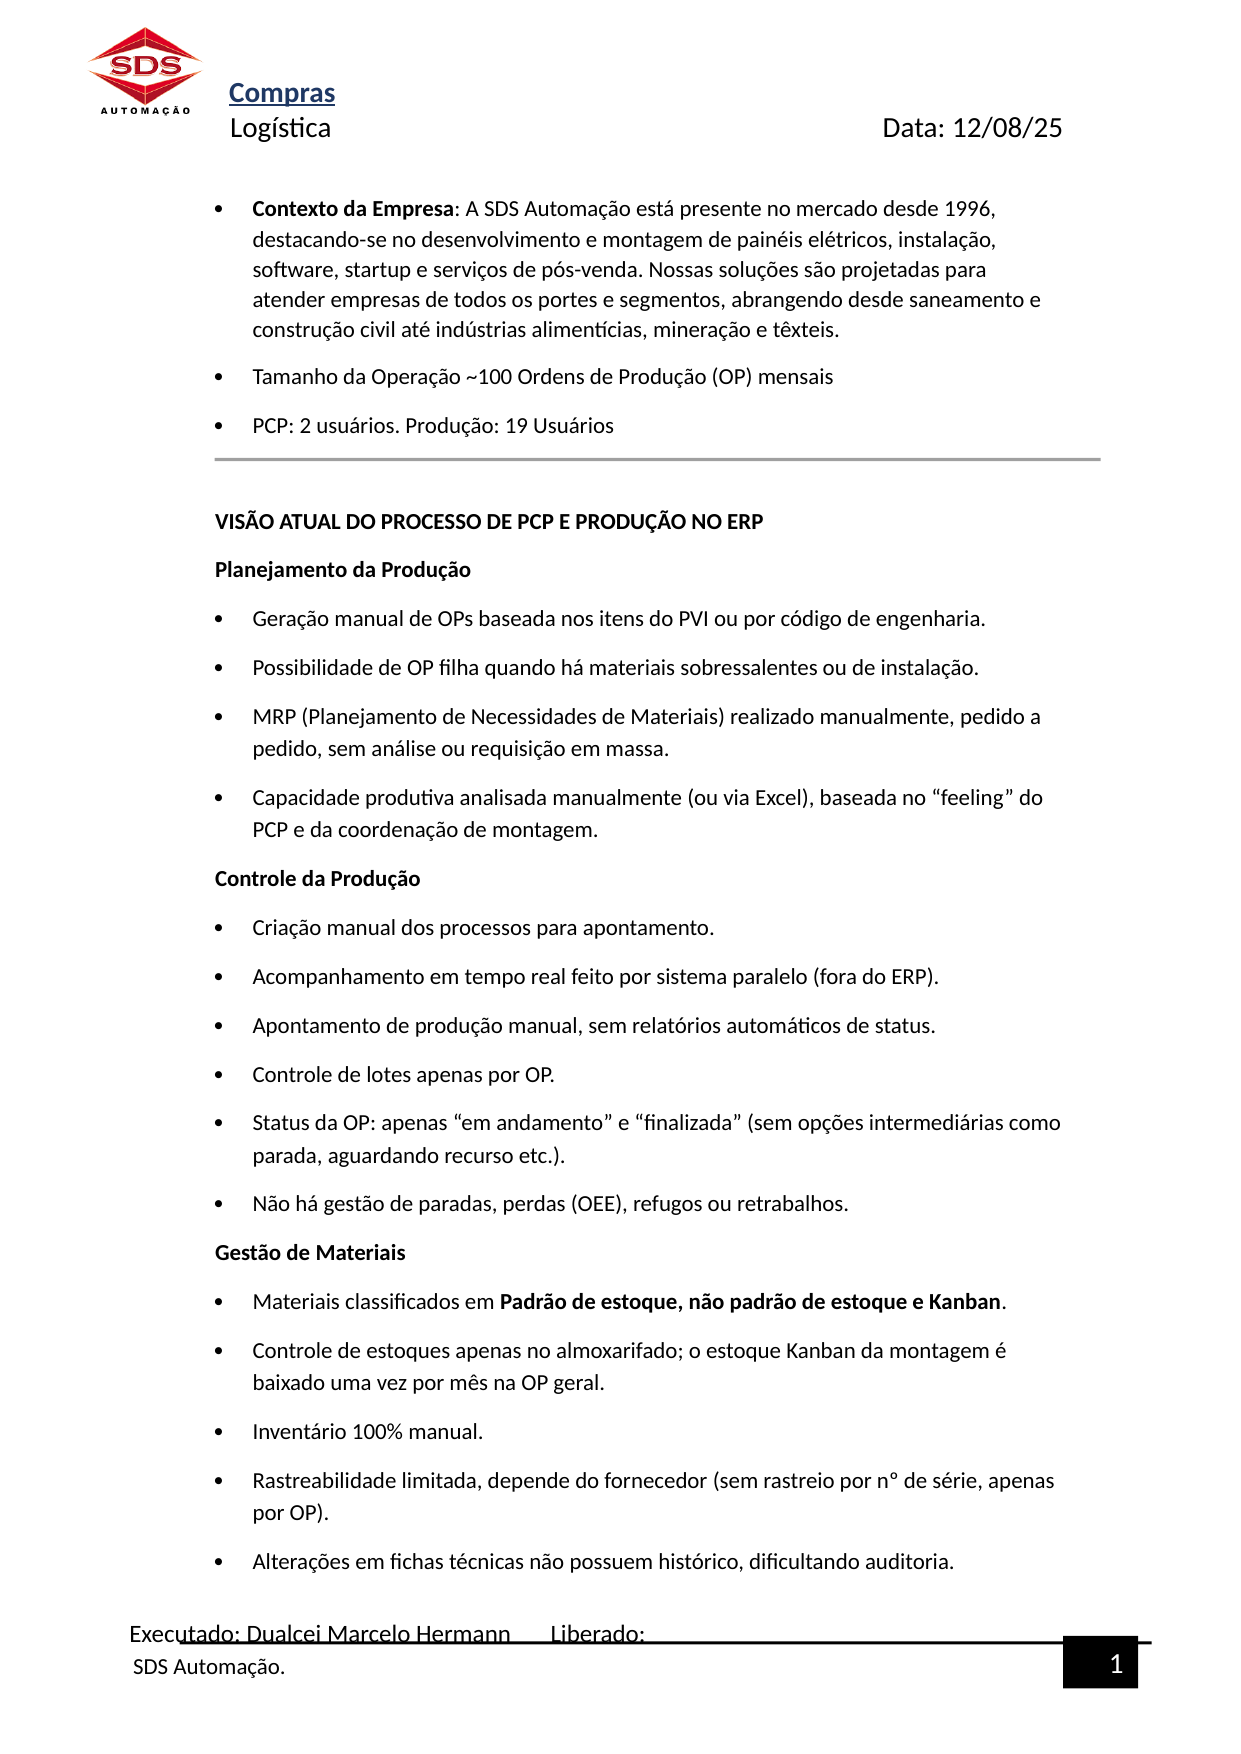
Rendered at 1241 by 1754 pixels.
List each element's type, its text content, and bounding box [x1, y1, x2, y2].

list Status da OP: apenas “em andamento” e “finalizada” (sem opções intermediárias como parada, aguardando recurso etc.). [215, 1108, 1063, 1169]
list PCP: 2 usuários. Produção: 19 Usuários [215, 411, 1063, 439]
list Alterações em fichas técnicas não possuem histórico, dificultando auditoria. [215, 1547, 1063, 1575]
list Rastreabilidade limitada, depende do fornecedor (sem rastreio por nº de série, apenas por OP). [215, 1466, 1063, 1526]
list Acompanhamento em tempo real feito por sistema paralelo (fora do ERP). [215, 962, 1063, 990]
list Apontamento de produção manual, sem relatórios automáticos de status. [215, 1011, 1063, 1039]
list Não há gestão de paradas, perdas (OEE), refugos ou retrabalhos. [215, 1189, 1063, 1218]
list Materiais classificados em Padrão de estoque, não padrão de estoque e Kanban. [215, 1287, 1063, 1315]
list Possibilidade de OP filha quando há materiais sobressalentes ou de instalação. [215, 653, 1063, 681]
list Controle de estoques apenas no almoxarifado; o estoque Kanban da montagem é baixado uma vez por mês na OP geral. [215, 1336, 1063, 1396]
list Controle de lotes apenas por OP. [215, 1060, 1063, 1088]
list MRP (Planejamento de Necessidades de Materiais) realizado manualmente, pedido a pedido, sem análise ou requisição em massa. [215, 702, 1063, 762]
text VISÃO ATUAL DO PROCESSO DE PCP E PRODUÇÃO NO ERP [215, 507, 1063, 535]
list Geração manual de OPs baseada nos itens do PVI ou por código de engenharia. [215, 604, 1063, 632]
list Capacidade produtiva analisada manualmente (ou via Excel), baseada no “feeling” do PCP e da coordenação de montagem. [215, 783, 1063, 843]
text Controle da Produção [215, 864, 1063, 892]
picture [67, 0, 218, 148]
list Inventário 100% manual. [215, 1417, 1063, 1445]
list Tamanho da Operação ~100 Ordens de Produção (OP) mensais [215, 362, 1063, 390]
text Planejamento da Produção [215, 556, 1063, 584]
list Criação manual dos processos para apontamento. [215, 913, 1063, 941]
text Gestão de Materiais [215, 1238, 1063, 1266]
list Contexto da Empresa: A SDS Automação está presente no mercado desde 1996, destacando-se no desenvolvimento e montagem de painéis elétricos, instalação, software, startup e serviços de pós-venda. Nossas soluções são projetadas para atender empresas de todos os portes e segmentos, abrangendo desde saneamento e construção civil até indústrias alimentícias, mineração e têxteis. [215, 194, 1063, 343]
